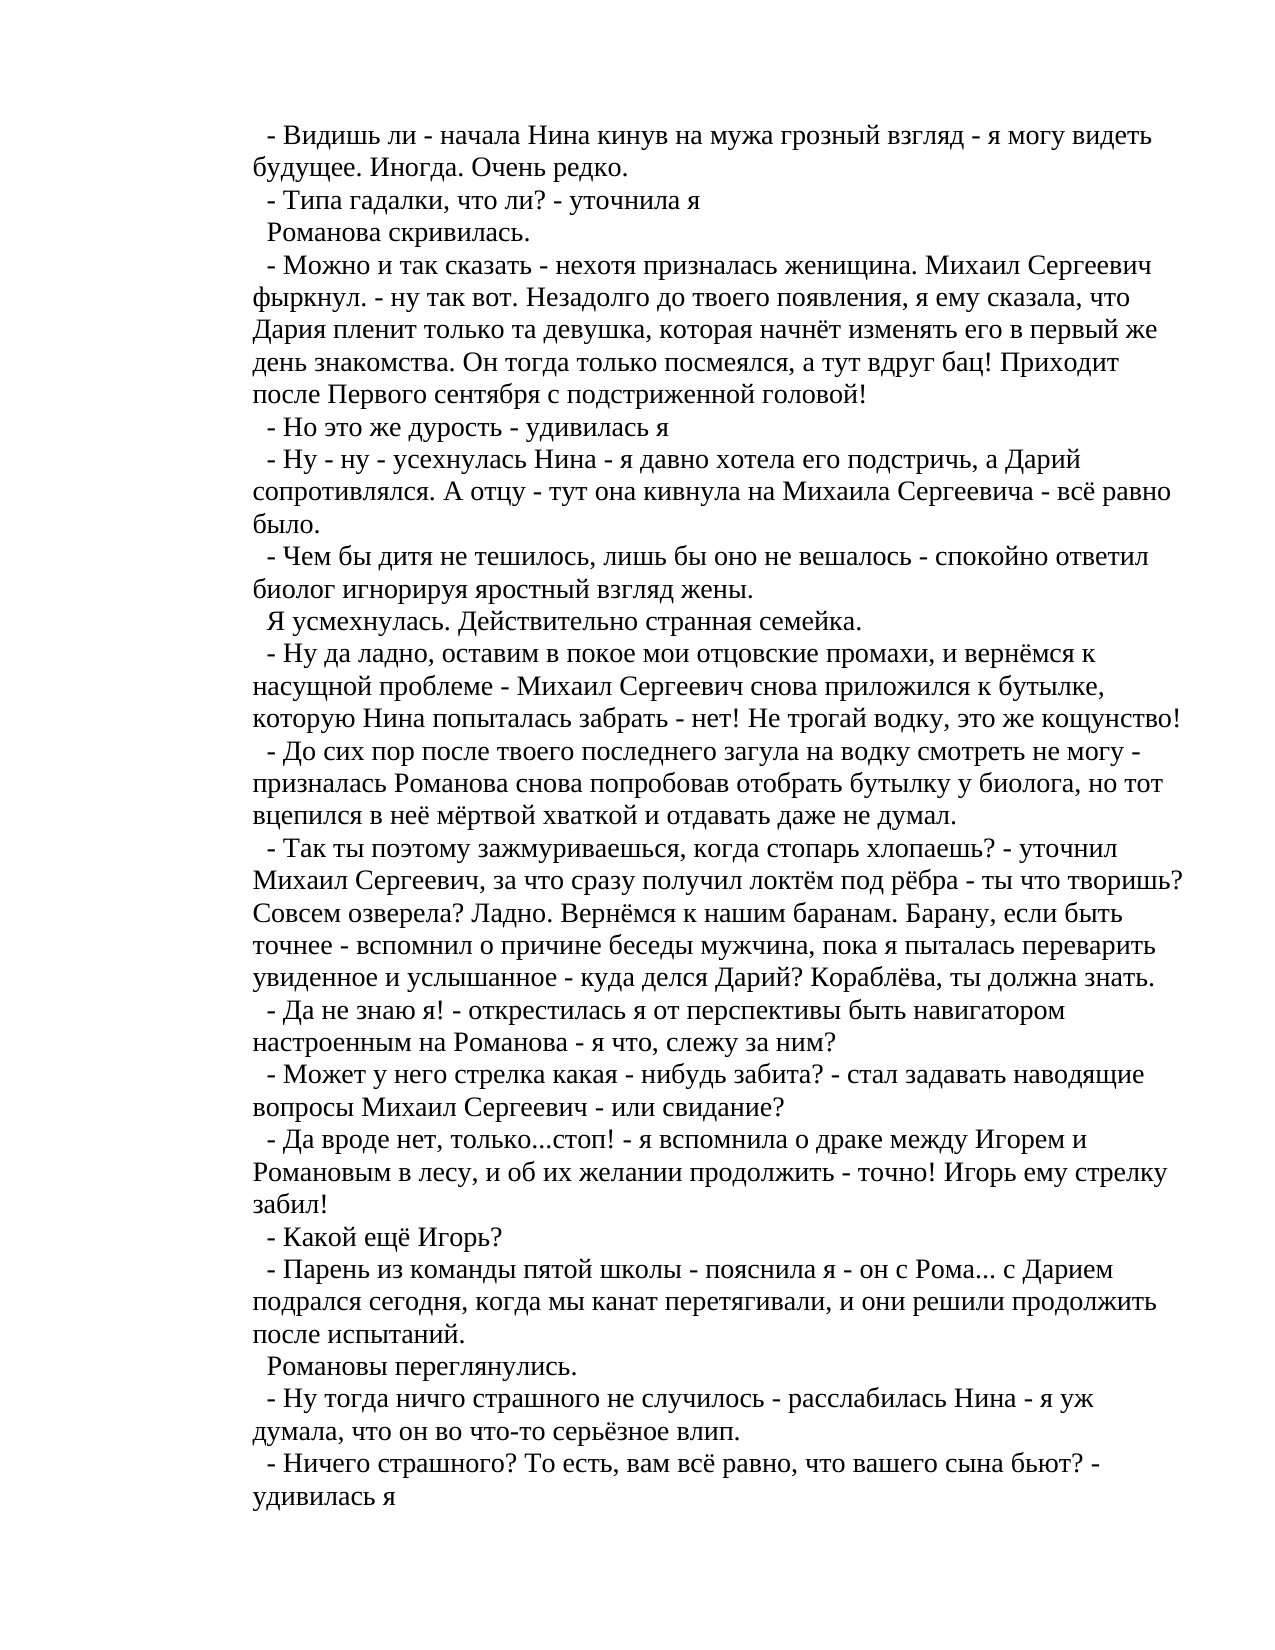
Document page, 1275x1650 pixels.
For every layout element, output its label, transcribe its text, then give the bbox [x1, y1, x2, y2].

text - Так ты поэтому зажмуриваешься, когда стопарь хлопаешь? - уточнил Михаил Сергеевич, за что сразу получил локтём под рёбра - ты что творишь? Совсем озверела? Ладно. Вернёмся к нашим баранам. Барану, если быть точнее - вспомнил о причине беседы мужчина, пока я пыталась переварить увиденное и услышанное - куда делся Дарий? Кораблёва, ты должна знать. [252, 831, 1186, 993]
text - Ну тогда ничго страшного не случилось - расслабилась Нина - я уж думала, что он во что-то серьёзное влип. [252, 1382, 1186, 1446]
text - Чем бы дитя не тешилось, лишь бы оно не вешалось - спокойно ответил биолог игнорируя яростный взгляд жены. [252, 539, 1186, 604]
text - Может у него стрелка какая - нибудь забита? - стал задавать наводящие вопросы Михаил Сергеевич - или свидание? [252, 1058, 1186, 1122]
text - Можно и так сказать - нехотя призналась женищина. Михаил Сергеевич фыркнул. - ну так вот. Незадолго до твоего появления, я ему сказала, что Дария пленит только та девушка, которая начнёт изменять его в первый же день знакомства. Он тогда только посмеялся, а тут вдруг бац! Приходит после Первого сентября с подстриженной головой! [252, 248, 1186, 410]
text - Парень из команды пятой школы - пояснила я - он с Рома... с Дарием подрался сегодня, когда мы канат перетягивали, и они решили продолжить после испытаний. [252, 1252, 1186, 1349]
text - Видишь ли - начала Нина кинув на мужа грозный взгляд - я могу видеть будущее. Иногда. Очень редко. [252, 118, 1186, 183]
text - Да вроде нет, только...стоп! - я вспомнила о драке между Игорем и Романовым в лесу, и об их желании продолжить - точно! Игорь ему стрелку забил! [252, 1122, 1186, 1219]
text - Да не знаю я! - открестилась я от перспективы быть навигатором настроенным на Романова - я что, слежу за ним? [252, 993, 1186, 1058]
text Я усмехнулась. Действительно странная семейка. [252, 604, 1186, 636]
text - Типа гадалки, что ли? - уточнила я [252, 183, 1186, 215]
text - Ну да ладно, оставим в покое мои отцовские промахи, и вернёмся к насущной проблеме - Михаил Сергеевич снова приложился к бутылке, которую Нина попыталась забрать - нет! Не трогай водку, это же кощунство! [252, 636, 1186, 734]
text - Какой ещё Игорь? [252, 1219, 1186, 1252]
text Романова скривилась. [252, 215, 1186, 248]
text - До сих пор после твоего последнего загула на водку смотреть не могу - призналась Романова снова попробовав отобрать бутылку у биолога, но тот вцепился в неё мёртвой хваткой и отдавать даже не думал. [252, 734, 1186, 831]
text - Но это же дурость - удивилась я [252, 410, 1186, 442]
text - Ничего страшного? То есть, вам всё равно, что вашего сына бьют? - удивилась я [252, 1446, 1186, 1511]
text - Ну - ну - усехнулась Нина - я давно хотела его подстричь, а Дарий сопротивлялся. А отцу - тут она кивнула на Михаила Сергеевича - всё равно было. [252, 442, 1186, 539]
text Романовы переглянулись. [252, 1349, 1186, 1382]
